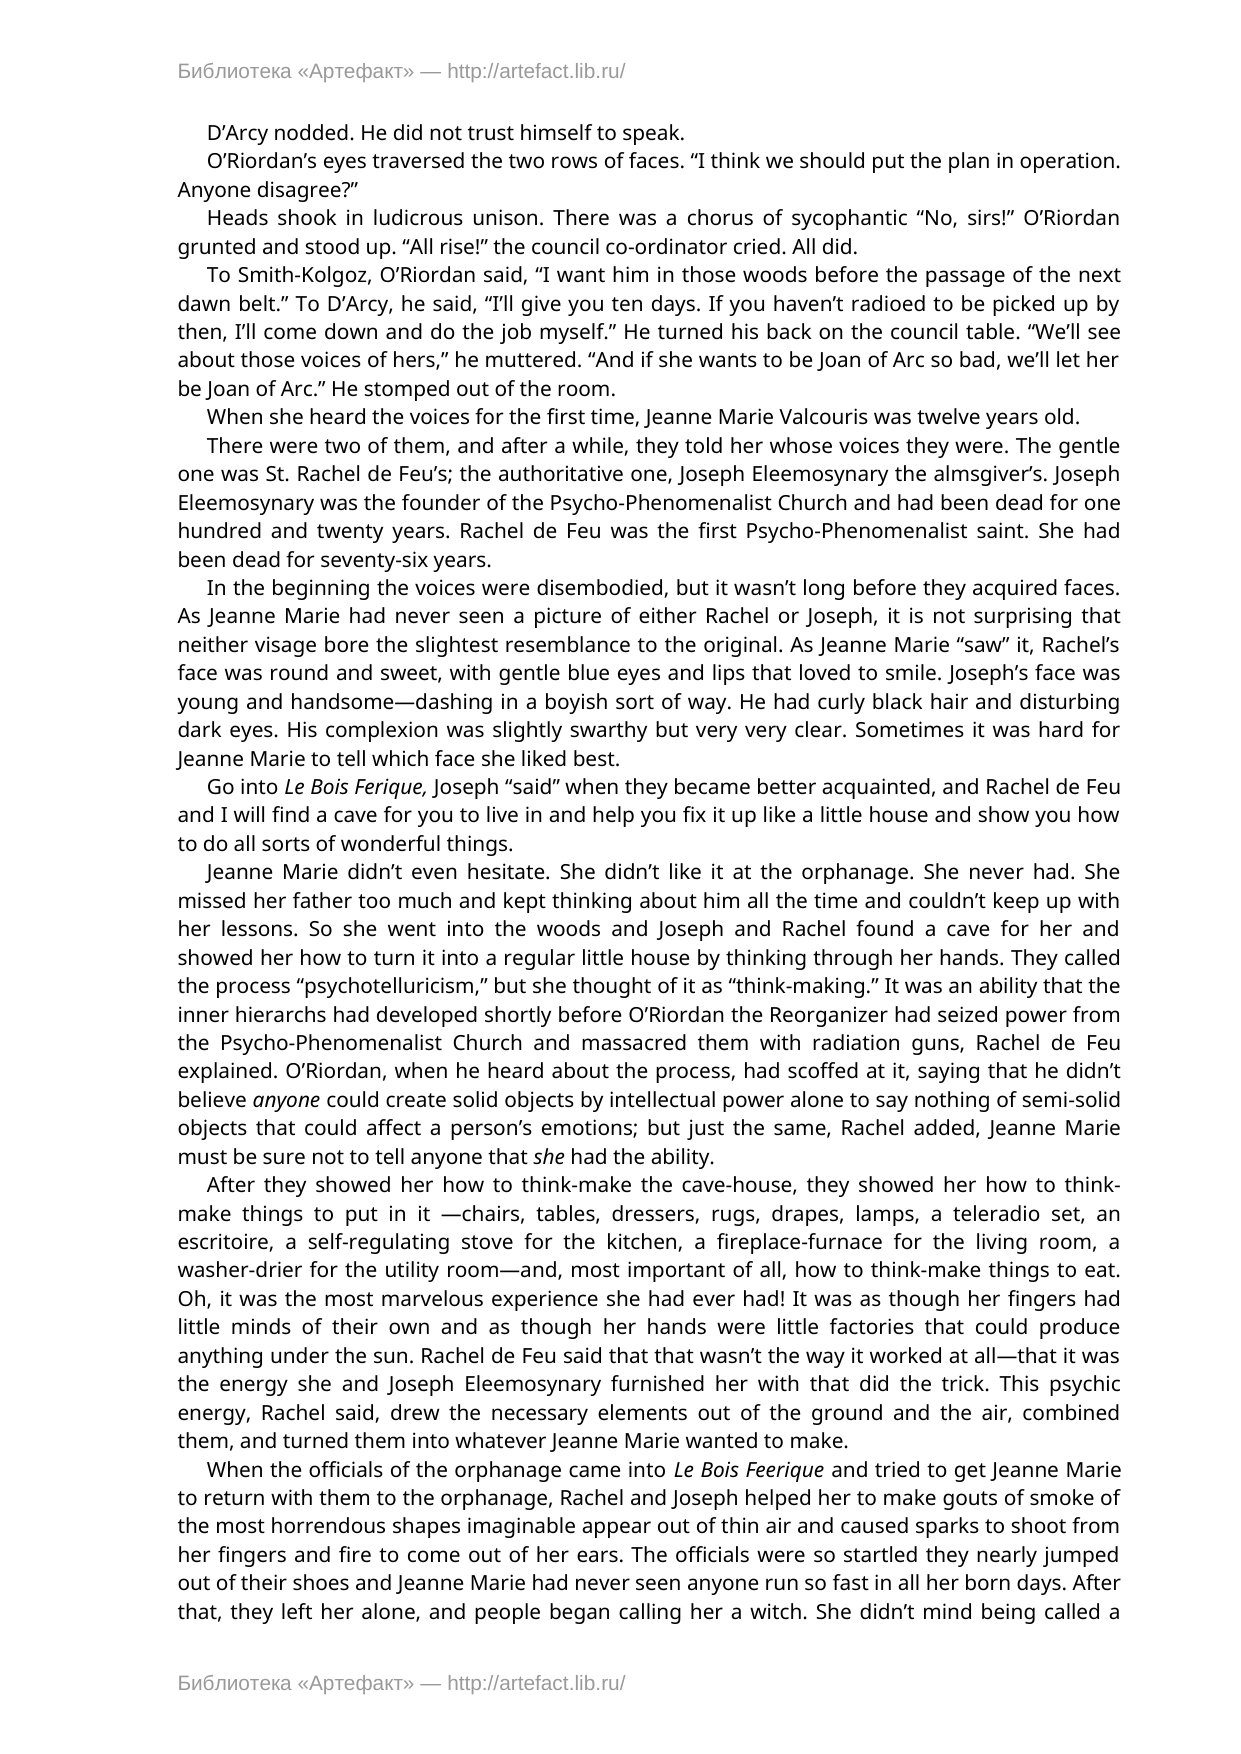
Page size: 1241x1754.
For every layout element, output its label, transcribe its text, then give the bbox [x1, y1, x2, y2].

text To Smith-Kolgoz, O’Riordan said, “I want him in those woods before the passage of the next dawn belt.” To D’Arcy, he said, “I’ll give you ten days. If you haven’t radioed to be picked up by then, I’ll come down and do the job myself.” He turned his back on the council table. “We’ll see about those voices of hers,” he muttered. “And if she wants to be Joan of Arc so bad, we’ll let her be Joan of Arc.” He stomped out of the room. [177, 260, 1122, 402]
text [177, 1455, 1122, 1625]
text After they showed her how to think-make the cave-house, they showed her how to think-make things to put in it —chairs, tables, dressers, rugs, drapes, lamps, a teleradio set, an escritoire, a self-regulating stove for the kitchen, a fireplace-furnace for the living room, a washer-drier for the utility room—and, most important of all, how to think-make things to eat. Oh, it was the most marvelous experience she had ever had! It was as though her fingers had little minds of their own and as though her hands were little factories that could produce anything under the sun. Rachel de Feu said that that wasn’t the way it worked at all—that it was the energy she and Joseph Eleemosynary furnished her with that did the trick. This psychic energy, Rachel said, drew the necessary elements out of the ground and the air, combined them, and turned them into whatever Jeanne Marie wanted to make. [177, 1170, 1122, 1455]
text O’Riordan’s eyes traversed the two rows of faces. “I think we should put the plan in operation. Anyone disagree?” [177, 147, 1122, 203]
text There were two of them, and after a while, they told her whose voices they were. The gentle one was St. Rachel de Feu’s; the authoritative one, Joseph Eleemosynary the almsgiver’s. Joseph Eleemosynary was the founder of the Psycho-Phenomenalist Church and had been dead for one hundred and twenty years. Rachel de Feu was the first Psycho-Phenomenalist saint. She had been dead for seventy-six years. [177, 431, 1122, 573]
text In the beginning the voices were disembodied, but it wasn’t long before they acquired faces. As Jeanne Marie had never seen a picture of either Rachel or Joseph, it is not surprising that neither visage bore the slightest resemblance to the original. As Jeanne Marie “saw” it, Rachel’s face was round and sweet, with gentle blue eyes and lips that loved to smile. Joseph’s face was young and handsome—dashing in a boyish sort of way. He had curly black hair and disturbing dark eyes. His complexion was slightly swarthy but very very clear. Sometimes it was hard for Jeanne Marie to tell which face she liked best. [177, 573, 1122, 772]
text D’Arcy nodded. He did not trust himself to speak. [177, 118, 1122, 147]
text Go into Le Bois Ferique, Joseph “said” when they became better acquainted, and Rachel de Feu and I will find a cave for you to live in and help you fix it up like a little house and show you how to do all sorts of wonderful things. [177, 772, 1122, 857]
text When she heard the voices for the first time, Jeanne Marie Valcouris was twelve years old. [177, 402, 1122, 431]
text Heads shook in ludicrous unison. There was a chorus of sycophantic “No, sirs!” O’Riordan grunted and stood up. “All rise!” the council co-ordinator cried. All did. [177, 203, 1122, 260]
text Jeanne Marie didn’t even hesitate. She didn’t like it at the orphanage. She never had. She missed her father too much and kept thinking about him all the time and couldn’t keep up with her lessons. So she went into the woods and Joseph and Rachel found a cave for her and showed her how to turn it into a regular little house by thinking through her hands. They called the process “psychotelluricism,” but she thought of it as “think-making.” It was an ability that the inner hierarchs had developed shortly before O’Riordan the Reorganizer had seized power from the Psycho-Phenomenalist Church and massacred them with radiation guns, Rachel de Feu explained. O’Riordan, when he heard about the process, had scoffed at it, saying that he didn’t believe anyone could create solid objects by intellectual power alone to say nothing of semi-solid objects that could affect a person’s emotions; but just the same, Rachel added, Jeanne Marie must be sure not to tell anyone that she had the ability. [177, 857, 1122, 1170]
